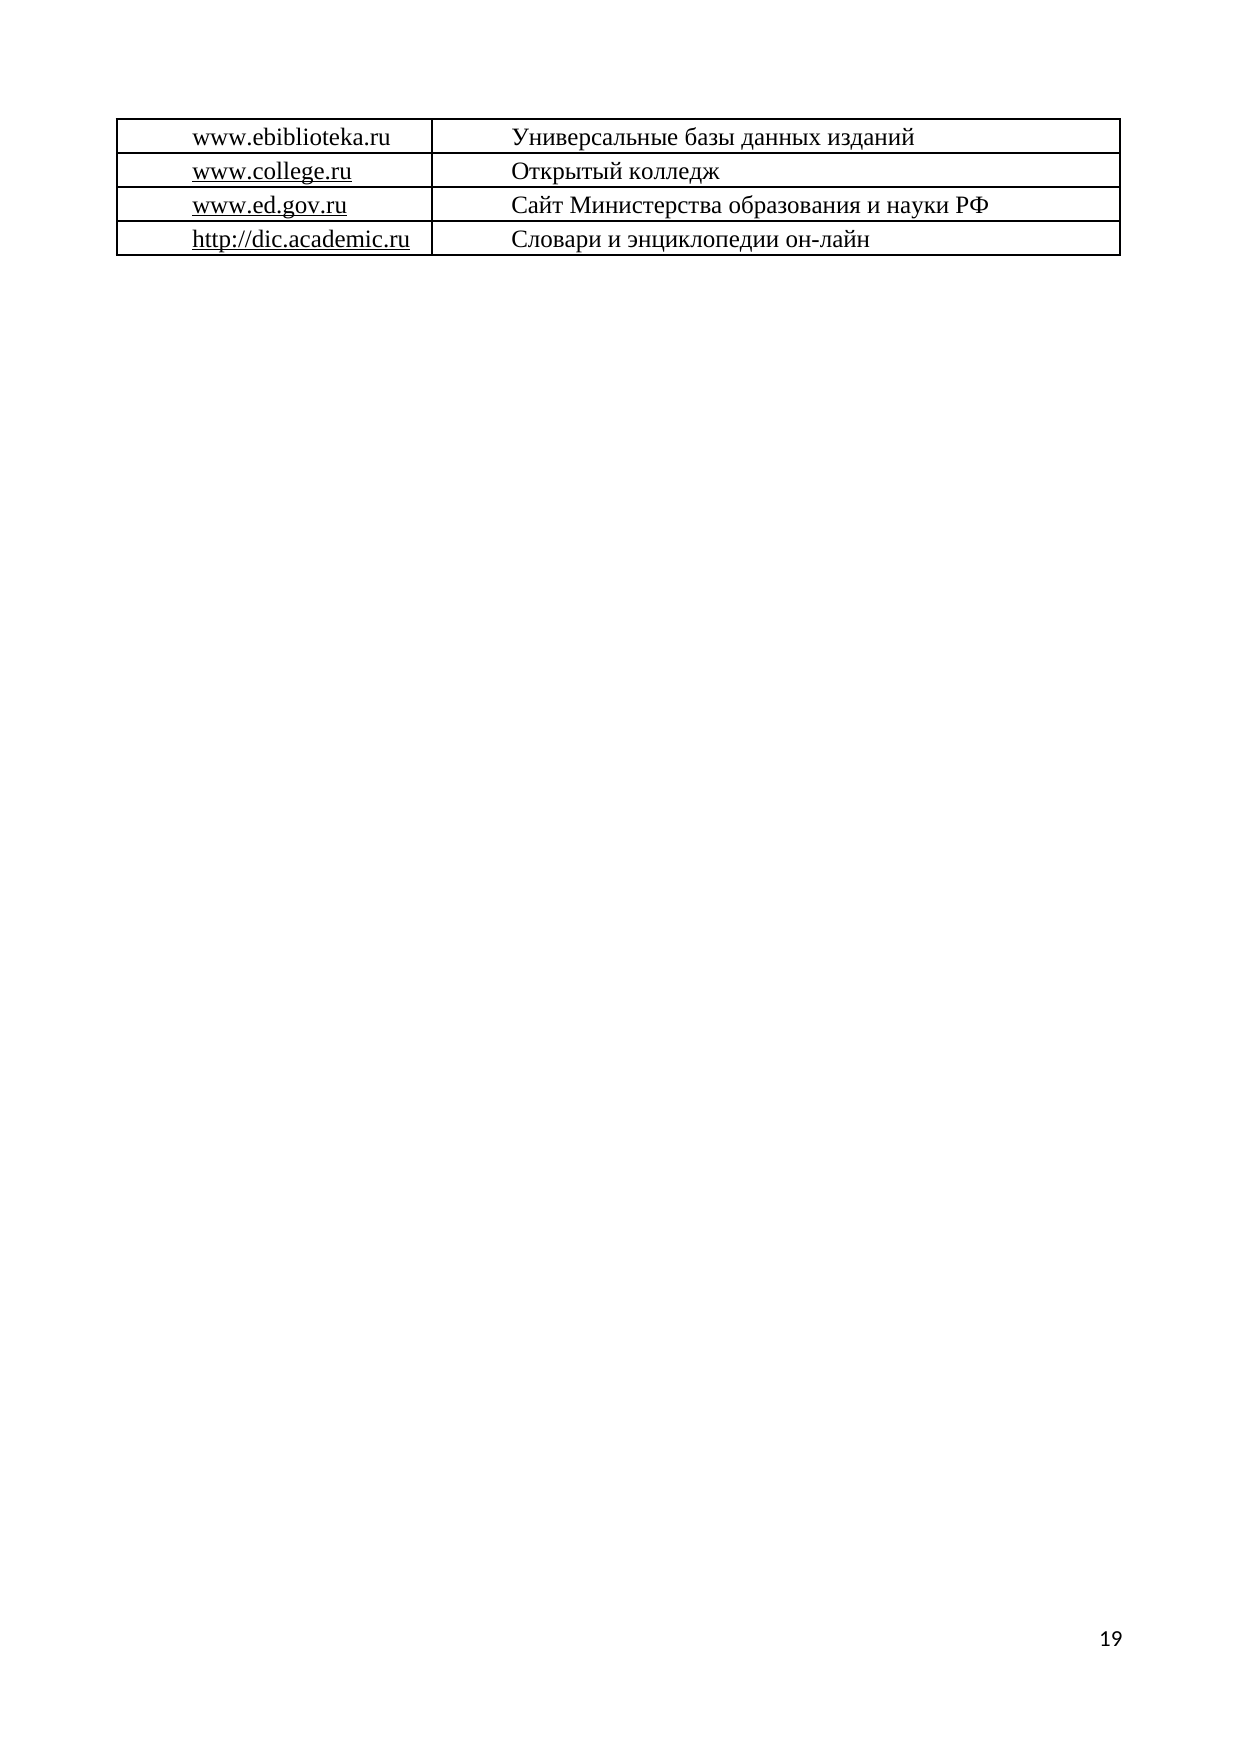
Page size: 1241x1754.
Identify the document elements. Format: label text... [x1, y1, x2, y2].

table_cell Универсальные базы данных изданий [433, 120, 1119, 152]
table_cell www.college.ru [118, 154, 431, 186]
table_cell Сайт Министерства образования и науки РФ [433, 188, 1119, 220]
table_cell Словари и энциклопедии он-лайн [433, 222, 1119, 254]
table_cell www.ebiblioteka.ru [118, 120, 431, 152]
table_cell http://dic.academic.ru [118, 222, 431, 254]
table_cell www.ed.gov.ru [118, 188, 431, 220]
table_cell Открытый колледж [433, 154, 1119, 186]
